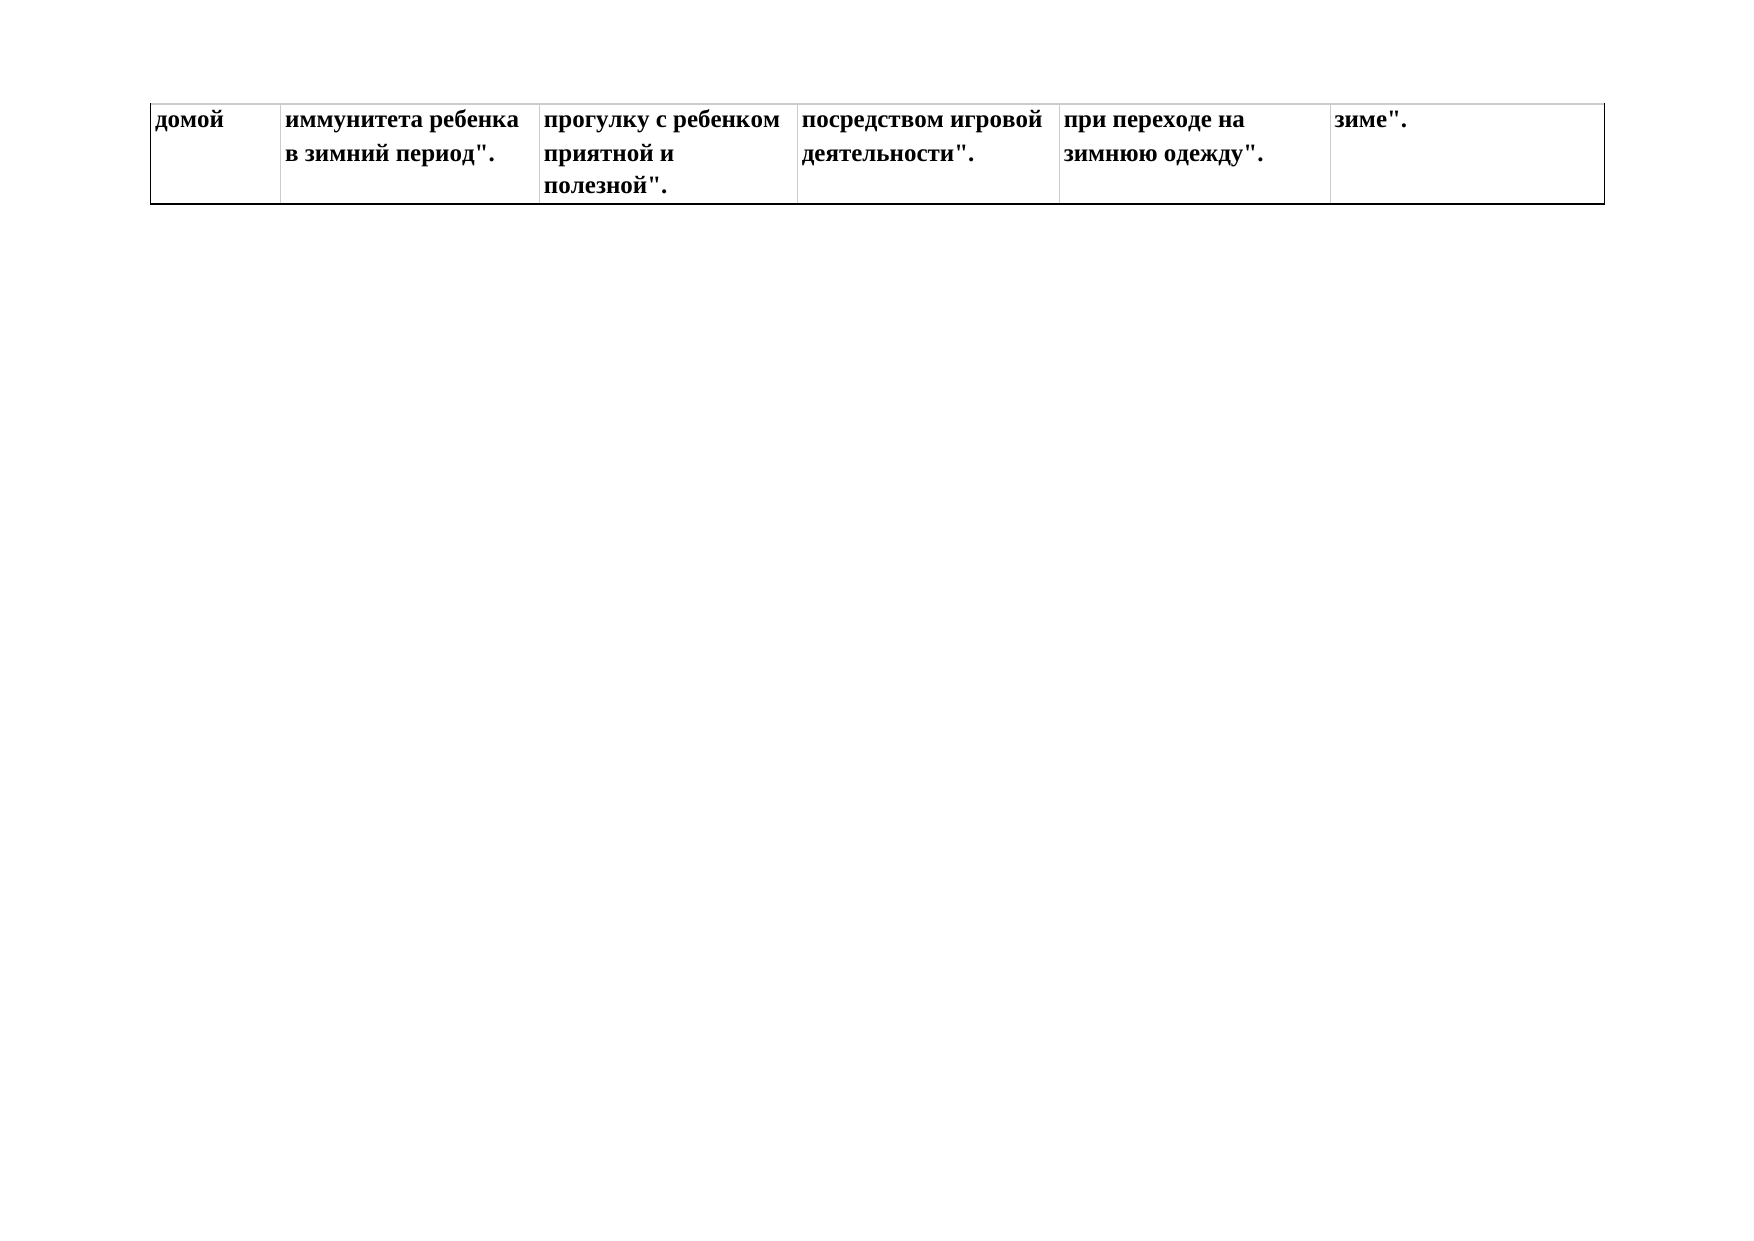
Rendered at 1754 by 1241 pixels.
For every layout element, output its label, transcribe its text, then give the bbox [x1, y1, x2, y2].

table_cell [798, 105, 1059, 203]
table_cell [1331, 105, 1604, 203]
table_cell Уход детей домой [151, 105, 280, 203]
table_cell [540, 105, 797, 203]
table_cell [281, 105, 539, 203]
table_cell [1060, 105, 1330, 203]
